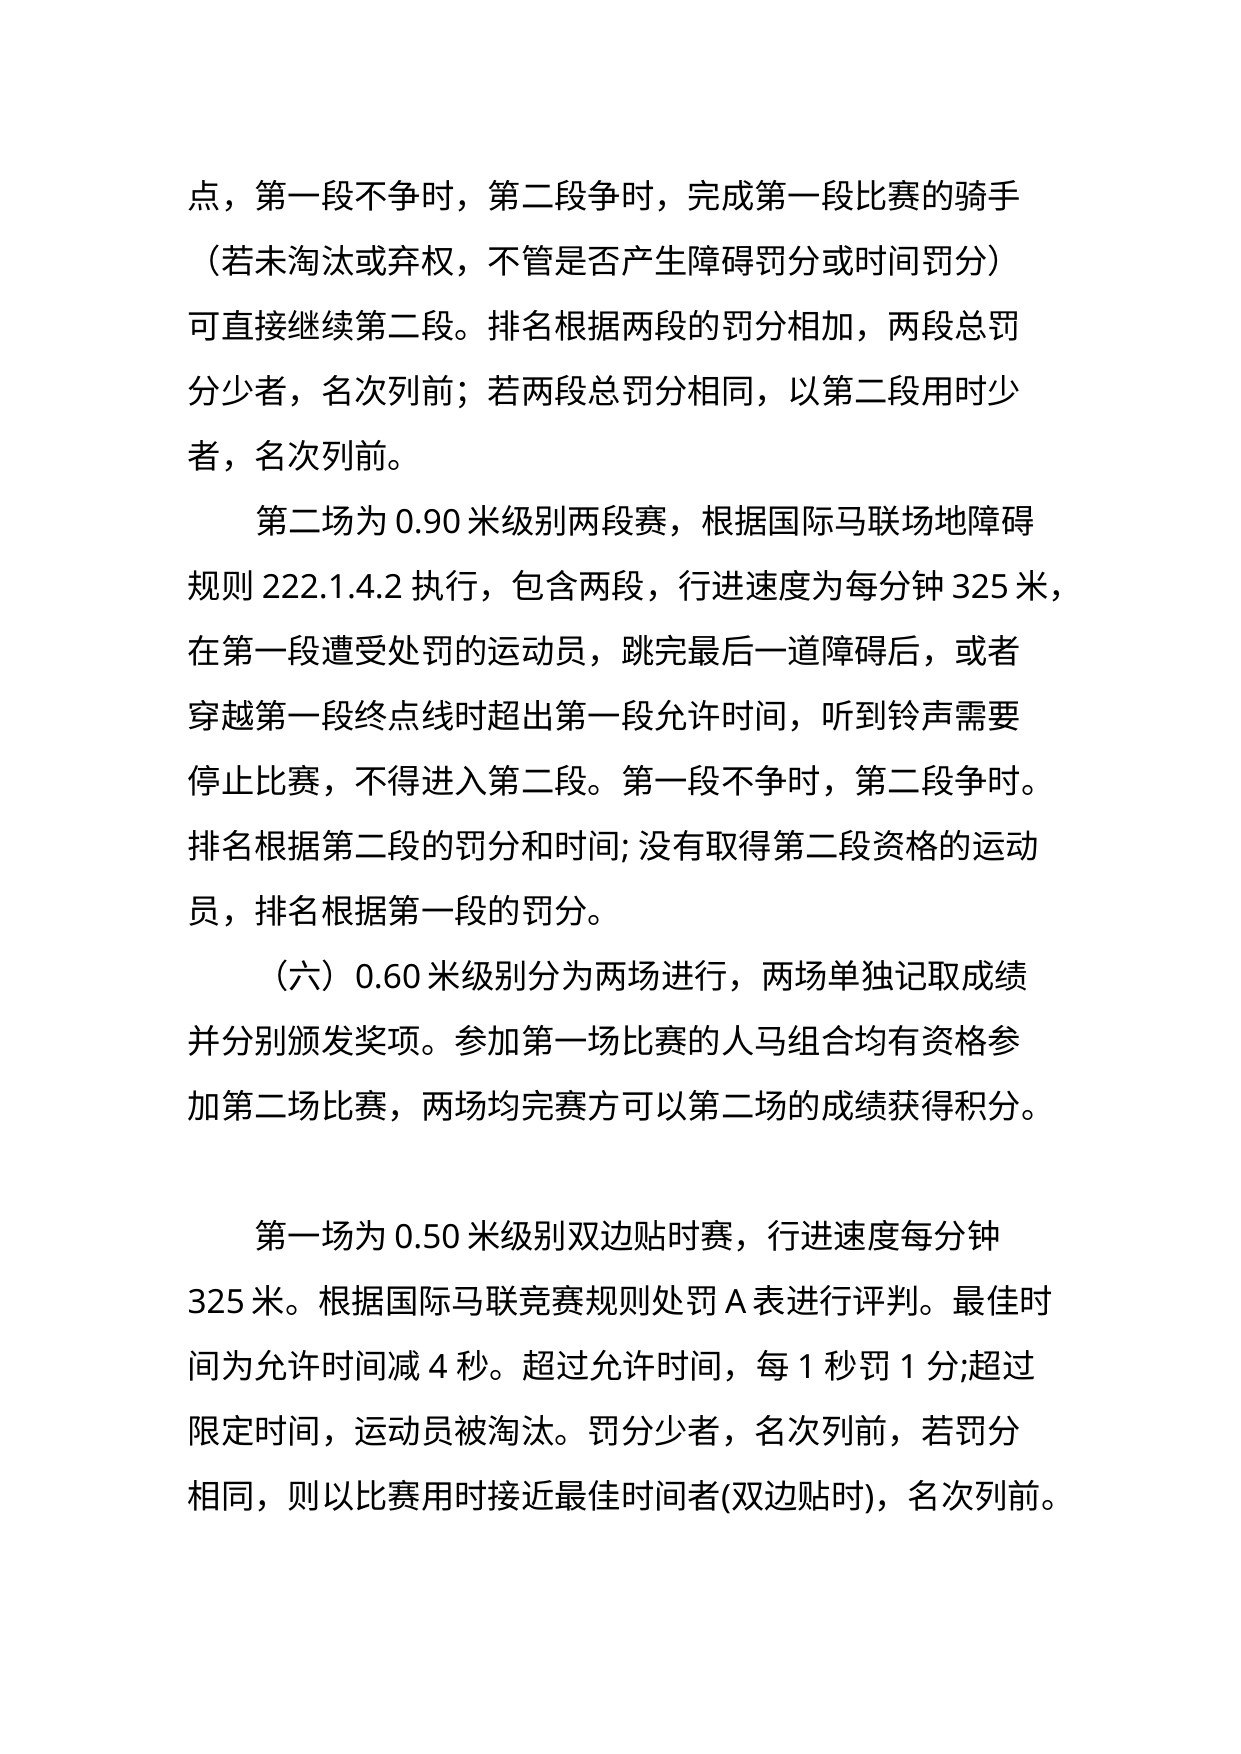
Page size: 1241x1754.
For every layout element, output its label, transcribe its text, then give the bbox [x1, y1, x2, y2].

text 第一场为0.50米级别双边贴时赛，行进速度每分钟325米。根据国际马联竞赛规则处罚A表进行评判。最佳时间为允许时间减 4 秒。超过允许时间，每 1 秒罚 1 分;超过 限定时间，运动员被淘汰。罚分少者，名次列前，若罚分相同，则以比赛用时接近最佳时间者(双边贴时)，名次列前。 [187, 1202, 1053, 1592]
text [187, 162, 1053, 487]
text 第二场为0.90米级别两段赛，根据国际马联场地障碍规则 222.1.4.2 执行，包含两段，行进速度为每分钟325米，在第一段遭受处罚的运动员，跳完最后一道障碍后，或者穿越第一段终点线时超出第一段允许时间，听到铃声需要停止比赛，不得进入第二段。第一段不争时，第二段争时。排名根据第二段的罚分和时间; 没有取得第二段资格的运动员，排名根据第一段的罚分。 [187, 487, 1053, 942]
text （六）0.60米级别分为两场进行，两场单独记取成绩并分别颁发奖项。参加第一场比赛的人马组合均有资格参加第二场比赛，两场均完赛方可以第二场的成绩获得积分。 [187, 942, 1053, 1202]
